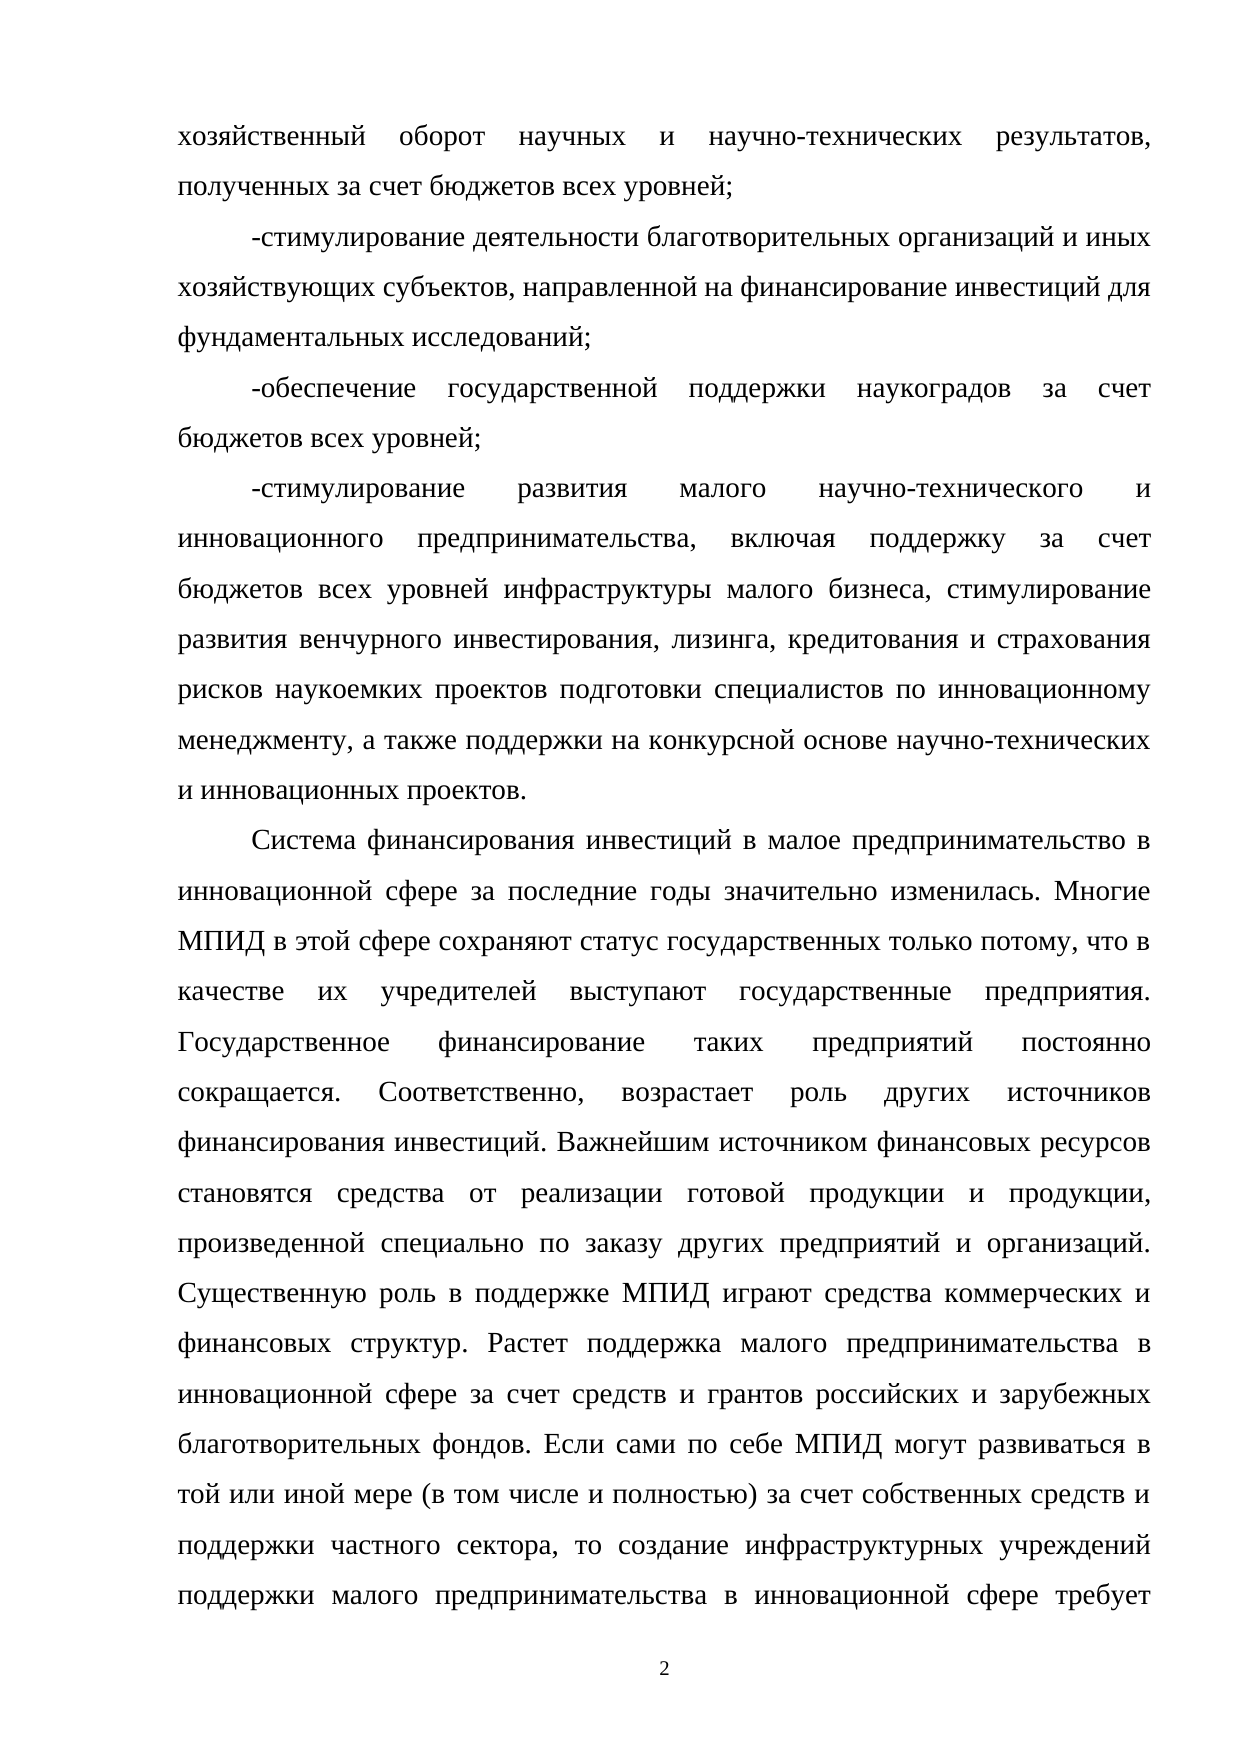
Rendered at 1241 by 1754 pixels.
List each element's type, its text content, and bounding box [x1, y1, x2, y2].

text -стимулирование деятельности благотворительных организаций и иных хозяйствующих субъектов, направленной на финансирование инвестиций для фундаментальных исследований; [177, 219, 1152, 353]
text -стимулирование развития малого научно-технического и инновационного предпринимательства, включая поддержку за счет бюджетов всех уровней инфраструктуры малого бизнеса, стимулирование развития венчурного инвестирования, лизинга, кредитования и страхования рисков наукоемких проектов подготовки специалистов по инновационному менеджменту, а также поддержки на конкурсной основе научно-технических и инновационных проектов. [177, 470, 1152, 806]
text -обеспечение государственной поддержки наукоградов за счет бюджетов всех уровней; [177, 370, 1152, 453]
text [177, 822, 1152, 1611]
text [177, 118, 1152, 202]
